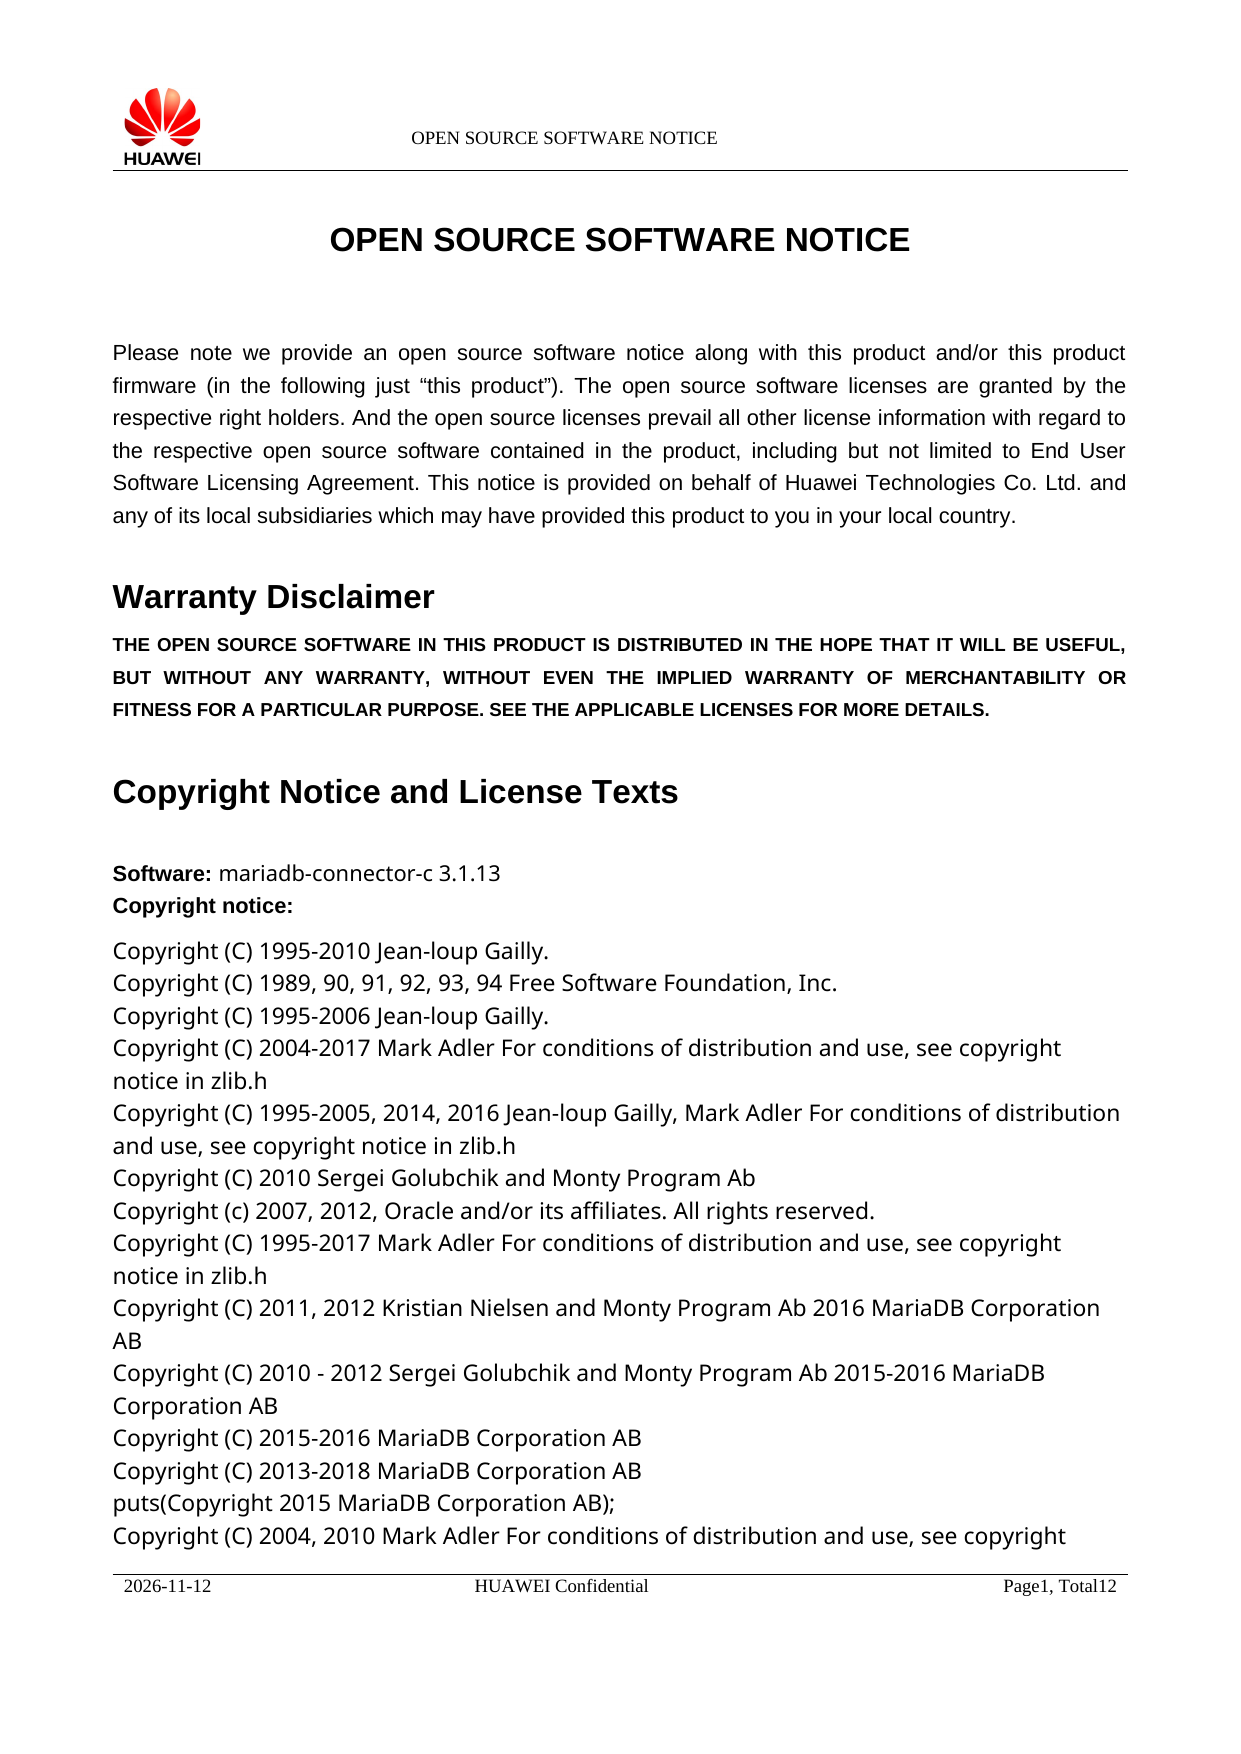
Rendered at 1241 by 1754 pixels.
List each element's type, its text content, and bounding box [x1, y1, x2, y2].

text Warranty Disclaimer [112, 564, 1128, 629]
title Software: mariadb-connector-c 3.1.13 [112, 856, 1128, 889]
text Copyright Notice and License Texts [112, 759, 1128, 824]
text Copyright notice: [112, 889, 1128, 921]
text Please note we provide an open source software notice along with this product and/or this product firmware (in the following just “this product”). The open source software licenses are granted by the respective right holders. And the open source licenses prevail all other license information with regard to the respective open source software contained in the product, including but not limited to End User Software Licensing Agreement. This notice is provided on behalf of Huawei Technologies Co. Ltd. and any of its local subsidiaries which may have provided this product to you in your local country. [112, 336, 1128, 531]
text The open source software in this product is distributed in the hope that it will be useful, but WITHOUT ANY WARRANTY, without even the implied warranty of MERCHANTABILITY or FITNESS FOR A PARTICULAR PURPOSE. See the applicable licenses for more details. [112, 629, 1128, 726]
text OPEN SOURCE SOFTWARE NOTICE [112, 206, 1128, 271]
picture [124, 88, 201, 165]
